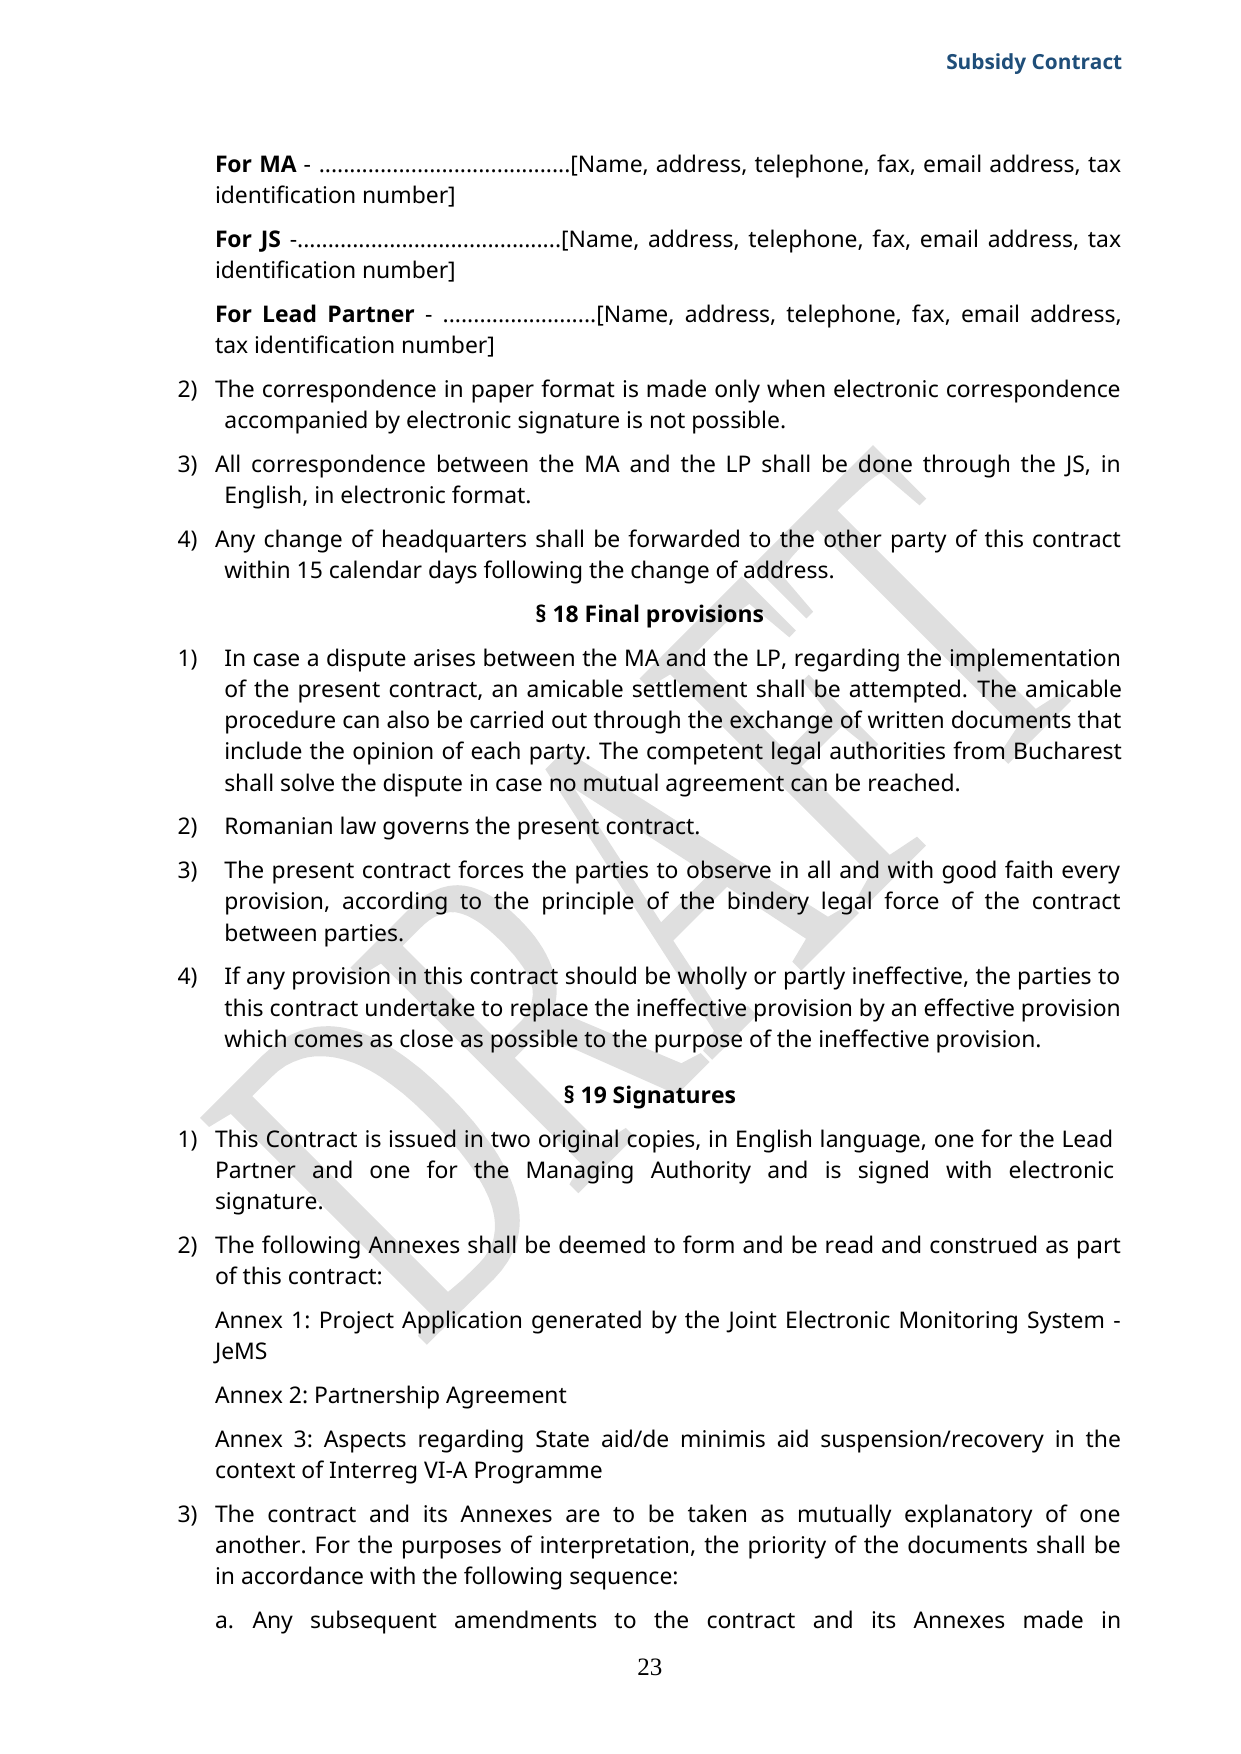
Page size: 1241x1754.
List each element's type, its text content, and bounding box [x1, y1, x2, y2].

list The contract and its Annexes are to be taken as mutually explanatory of one another. For the purposes of interpretation, the priority of the documents shall be in accordance with the following sequence: [177, 1498, 1122, 1591]
text For JS -...........................................[Name, address, telephone, fax, email address, tax identification number] [215, 223, 1122, 285]
subtitle Annex 1: Project Application generated by the Joint Electronic Monitoring System - JeMS [215, 1304, 1122, 1366]
list In case a dispute arises between the MA and the LP, regarding the implementation of the present contract, an amicable settlement shall be attempted. The amicable procedure can also be carried out through the exchange of written documents that include the opinion of each party. The competent legal authorities from Bucharest shall solve the dispute in case no mutual agreement can be reached. [177, 641, 1122, 798]
list If any provision in this contract should be wholly or partly ineffective, the parties to this contract undertake to replace the ineffective provision by an effective provision which comes as close as possible to the purpose of the ineffective provision. [177, 960, 1122, 1054]
list This Contract is issued in two original copies, in English language, one for the Lead Partner and one for the Managing Authority and is signed with electronic signature. [177, 1123, 1115, 1216]
subtitle § 19 Signatures [177, 1079, 1122, 1110]
text For Lead Partner - .........................[Name, address, telephone, fax, email address, tax identification number] [215, 298, 1122, 360]
list Any change of headquarters shall be forwarded to the other party of this contract within 15 calendar days following the change of address. [177, 523, 1122, 585]
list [215, 1604, 1122, 1635]
subtitle Annex 2: Partnership Agreement [215, 1379, 1122, 1410]
list The present contract forces the parties to observe in all and with good faith every provision, according to the principle of the bindery legal force of the contract between parties. [177, 854, 1122, 948]
list Romanian law governs the present contract. [177, 810, 1122, 841]
list The following Annexes shall be deemed to form and be read and construed as part of this contract: [177, 1229, 1122, 1291]
list The correspondence in paper format is made only when electronic correspondence accompanied by electronic signature is not possible. [177, 373, 1122, 435]
list All correspondence between the MA and the LP shall be done through the JS, in English, in electronic format. [177, 448, 1122, 510]
text For MA - .........................................[Name, address, telephone, fax, email address, tax identification number] [215, 148, 1122, 210]
subtitle Annex 3: Aspects regarding State aid/de minimis aid suspension/recovery in the context of Interreg VI-A Programme [215, 1423, 1122, 1485]
text § 18 Final provisions [177, 598, 1122, 629]
